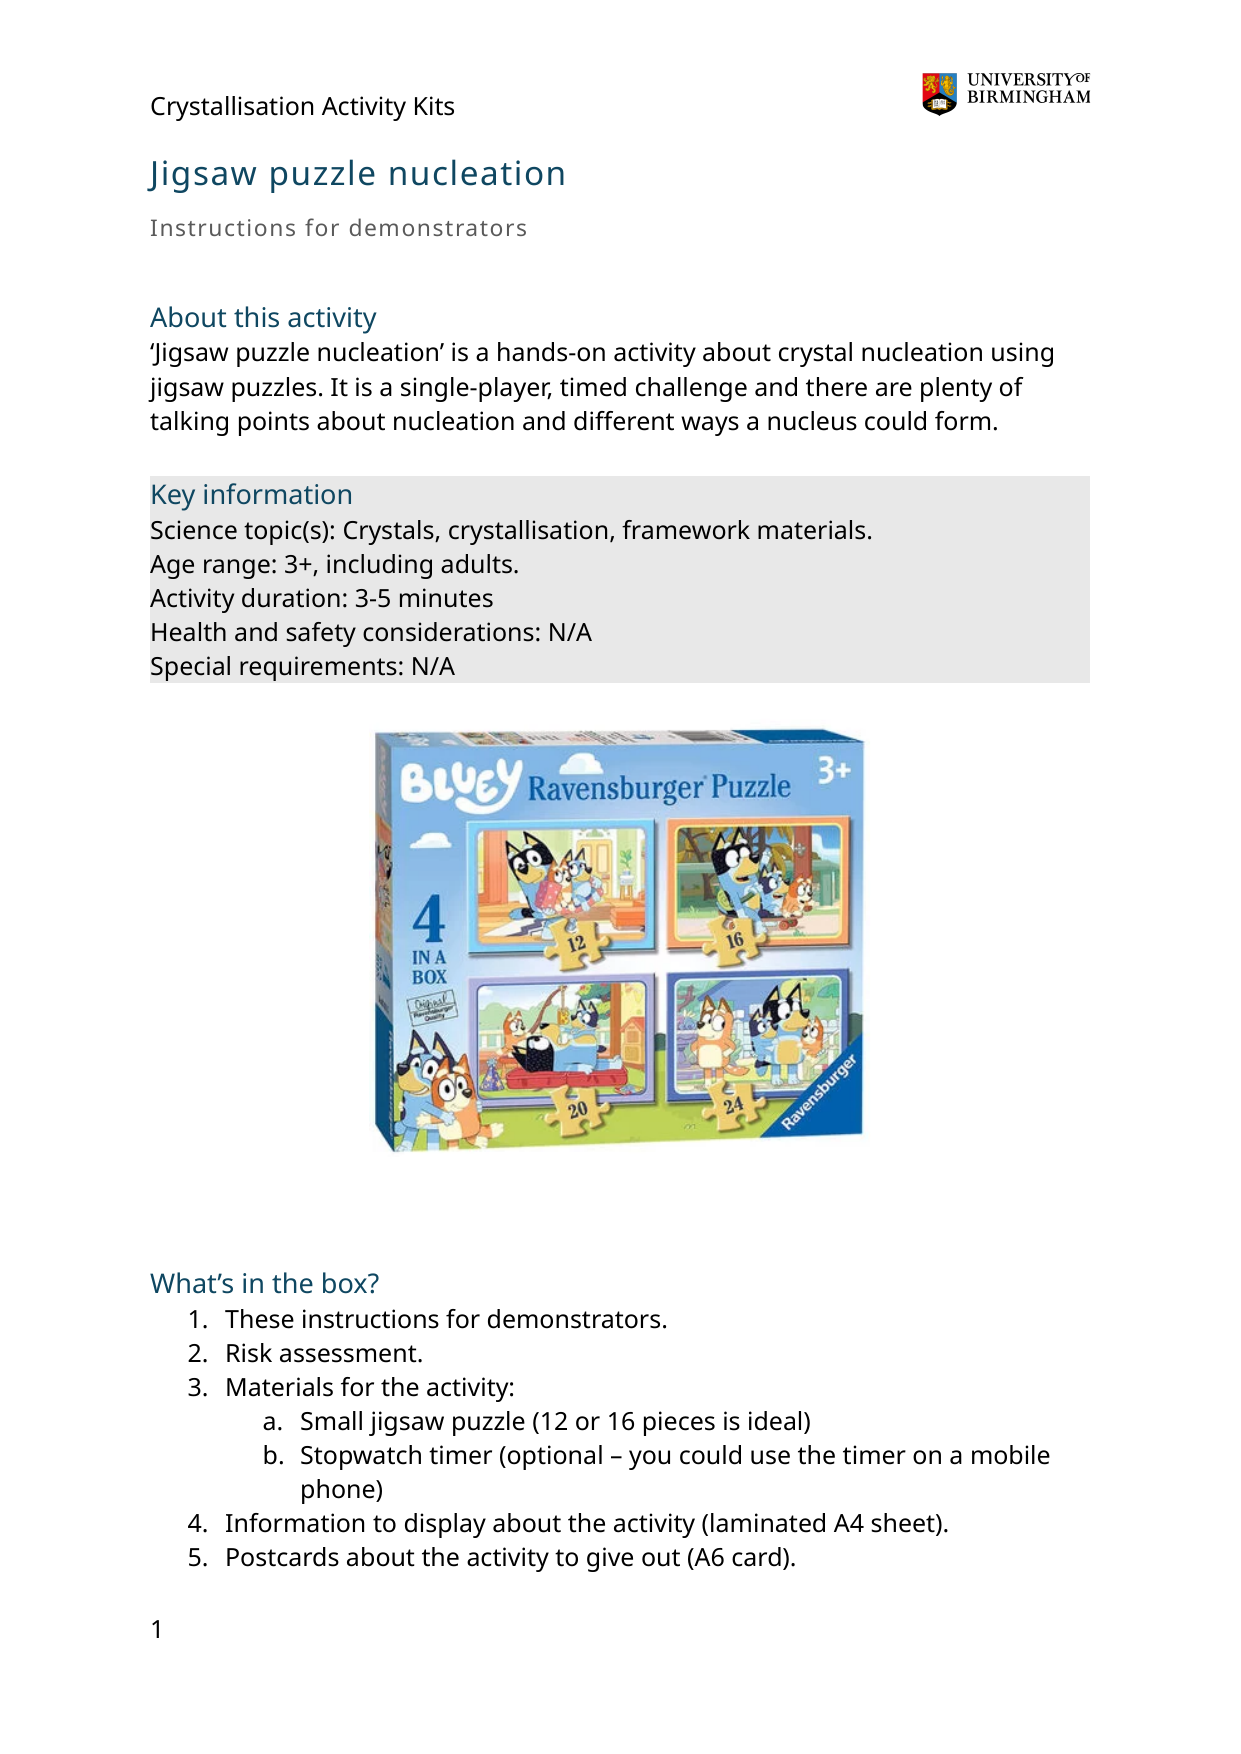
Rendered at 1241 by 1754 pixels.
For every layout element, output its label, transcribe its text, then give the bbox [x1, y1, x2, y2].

text Special requirements: N/A [150, 649, 1090, 683]
text Age range: 3+, including adults. [150, 546, 1090, 581]
list Information to display about the activity (laminated A4 sheet). [187, 1506, 1090, 1540]
subtitle Jigsaw puzzle nucleation [150, 150, 1090, 195]
subtitle About this activity [150, 298, 1090, 335]
text Activity duration: 3-5 minutes [150, 581, 1090, 614]
subtitle Key information [150, 476, 1090, 512]
text ‘Jigsaw puzzle nucleation’ is a hands-on activity about crystal nucleation using jigsaw puzzles. It is a single-player, timed challenge and there are plenty of talking points about nucleation and different ways a nucleus could form. [150, 335, 1090, 437]
list Small jigsaw puzzle (12 or 16 pieces is ideal) [262, 1403, 1090, 1437]
text Science topic(s): Crystals, crystallisation, framework materials. [150, 512, 1090, 546]
subtitle What’s in the box? [150, 1264, 1090, 1301]
subtitle Instructions for demonstrators [150, 212, 1090, 243]
picture [369, 690, 871, 1192]
list Stopwatch timer (optional – you could use the timer on a mobile phone) [262, 1437, 1090, 1506]
text Health and safety considerations: N/A [150, 614, 1090, 649]
picture [922, 73, 1091, 116]
list These instructions for demonstrators. [187, 1301, 1090, 1335]
list Risk assessment. [187, 1335, 1090, 1369]
list Postcards about the activity to give out (A6 card). [187, 1540, 1090, 1574]
list Materials for the activity: [187, 1369, 1090, 1403]
